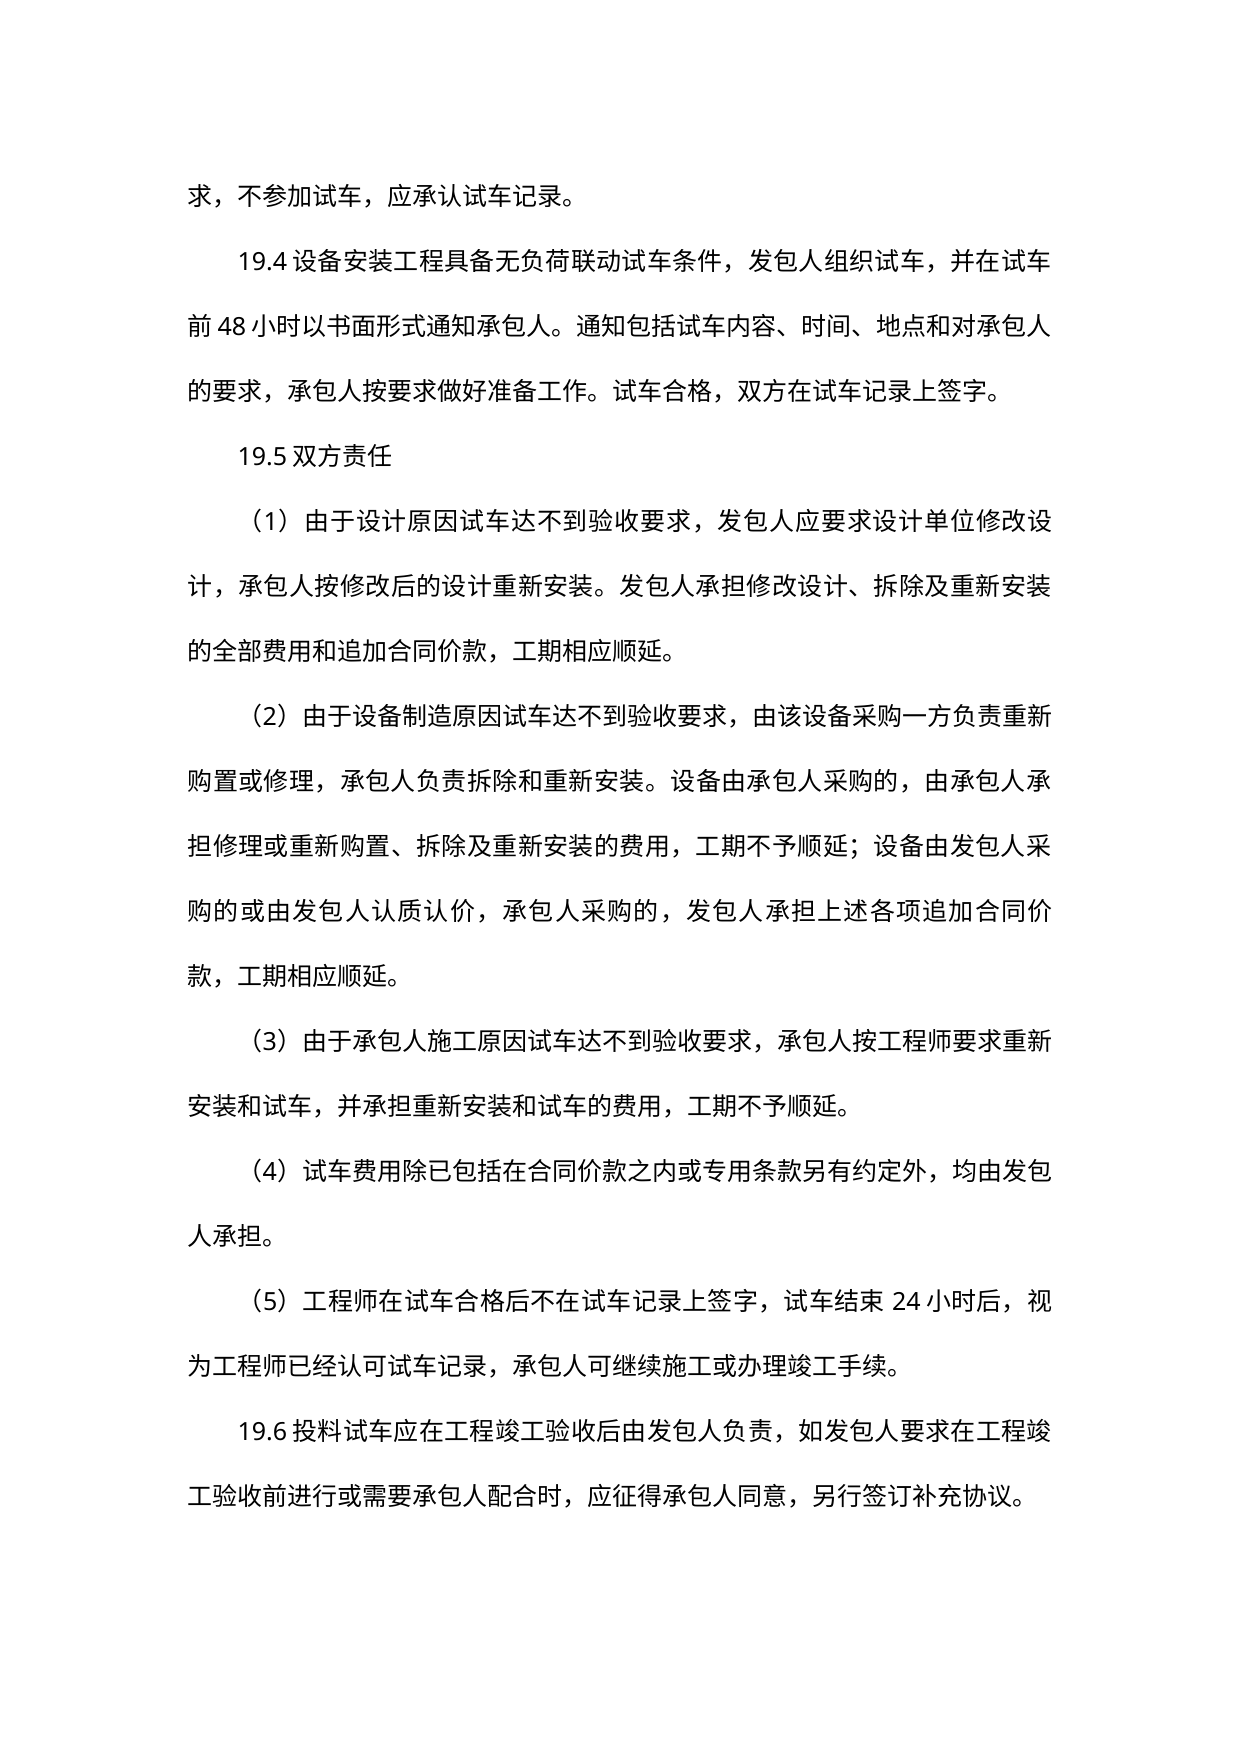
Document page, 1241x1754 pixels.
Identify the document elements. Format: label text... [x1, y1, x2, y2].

text 19.6投料试车应在工程竣工验收后由发包人负责，如发包人要求在工程竣工验收前进行或需要承包人配合时，应征得承包人同意，另行签订补充协议。 [187, 1397, 1053, 1527]
text （5）工程师在试车合格后不在试车记录上签字，试车结束24小时后，视为工程师已经认可试车记录，承包人可继续施工或办理竣工手续。 [187, 1267, 1053, 1397]
text 19.5双方责任 [187, 422, 1053, 487]
text 19.4设备安装工程具备无负荷联动试车条件，发包人组织试车，并在试车前48小时以书面形式通知承包人。通知包括试车内容、时间、地点和对承包人的要求，承包人按要求做好准备工作。试车合格，双方在试车记录上签字。 [187, 227, 1053, 422]
text （3）由于承包人施工原因试车达不到验收要求，承包人按工程师要求重新安装和试车，并承担重新安装和试车的费用，工期不予顺延。 [187, 1007, 1053, 1137]
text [187, 162, 1053, 227]
text （1）由于设计原因试车达不到验收要求，发包人应要求设计单位修改设计，承包人按修改后的设计重新安装。发包人承担修改设计、拆除及重新安装的全部费用和追加合同价款，工期相应顺延。 [187, 487, 1053, 682]
text （2）由于设备制造原因试车达不到验收要求，由该设备采购一方负责重新购置或修理，承包人负责拆除和重新安装。设备由承包人采购的，由承包人承担修理或重新购置、拆除及重新安装的费用，工期不予顺延；设备由发包人采购的或由发包人认质认价，承包人采购的，发包人承担上述各项追加合同价款，工期相应顺延。 [187, 682, 1053, 1007]
text （4）试车费用除已包括在合同价款之内或专用条款另有约定外，均由发包人承担。 [187, 1137, 1053, 1267]
